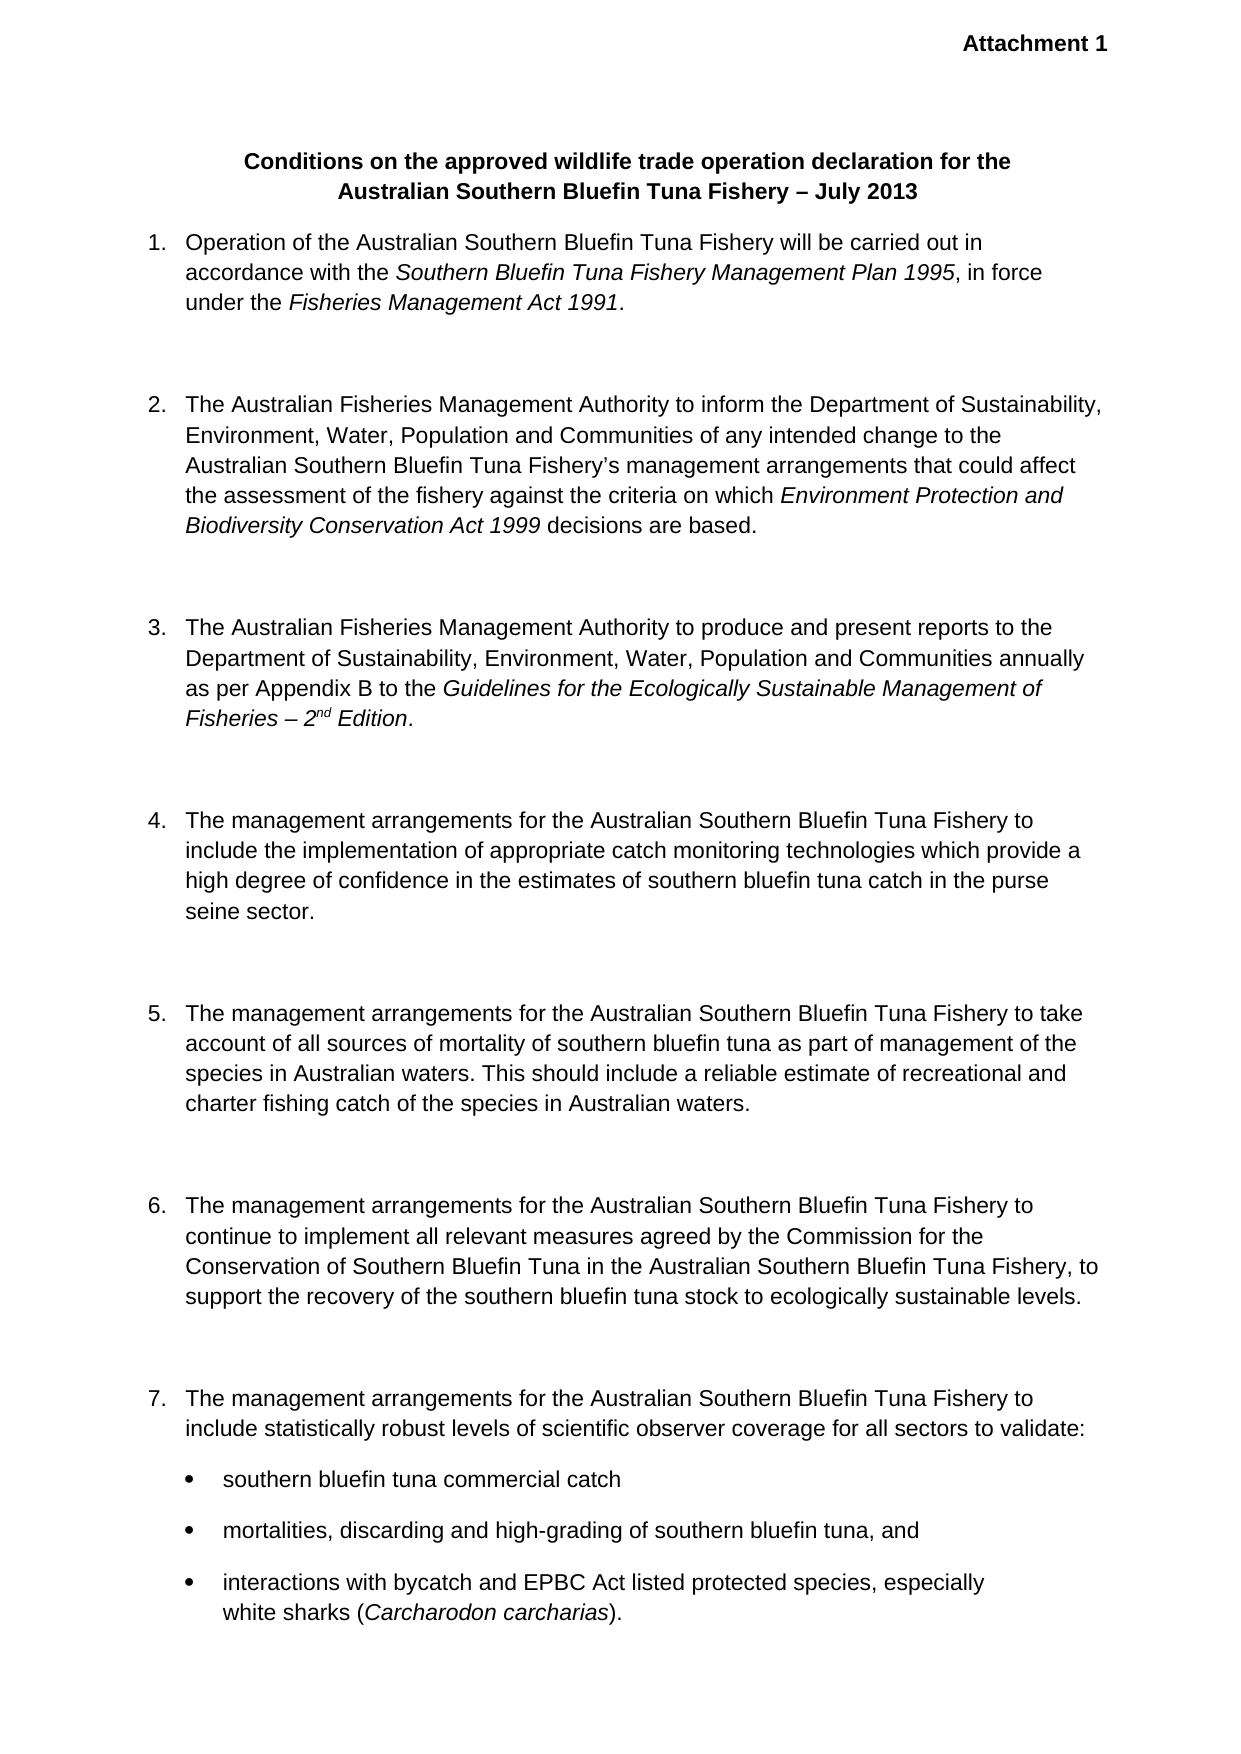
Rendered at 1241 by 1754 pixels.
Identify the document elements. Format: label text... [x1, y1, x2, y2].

list interactions with bycatch and EPBC Act listed protected species, especially white sharks (Carcharodon carcharias). [185, 1568, 1107, 1625]
list The management arrangements for the Australian Southern Bluefin Tuna Fishery to include statistically robust levels of scientific observer coverage for all sectors to validate: [148, 1385, 1107, 1442]
list The Australian Fisheries Management Authority to inform the Department of Sustainability, Environment, Water, Population and Communities of any intended change to the Australian Southern Bluefin Tuna Fishery’s management arrangements that could affect the assessment of the fishery against the criteria on which Environment Protection and Biodiversity Conservation Act 1999 decisions are based. [148, 391, 1107, 539]
list The Australian Fisheries Management Authority to produce and present reports to the Department of Sustainability, Environment, Water, Population and Communities annually as per Appendix B to the Guidelines for the Ecologically Sustainable Management of Fisheries – 2nd Edition. [148, 614, 1107, 731]
list The management arrangements for the Australian Southern Bluefin Tuna Fishery to take account of all sources of mortality of southern bluefin tuna as part of management of the species in Australian waters. This should include a reliable estimate of recreational and charter fishing catch of the species in Australian waters. [148, 1000, 1107, 1117]
list mortalities, discarding and high-grading of southern bluefin tuna, and [185, 1517, 1107, 1544]
list The management arrangements for the Australian Southern Bluefin Tuna Fishery to include the implementation of appropriate catch monitoring technologies which provide a high degree of confidence in the estimates of southern bluefin tuna catch in the purse seine sector. [148, 807, 1107, 924]
list Operation of the Australian Southern Bluefin Tuna Fishery will be carried out in accordance with the Southern Bluefin Tuna Fishery Management Plan 1995, in force under the Fisheries Management Act 1991. [148, 229, 1107, 316]
list southern bluefin tuna commercial catch [185, 1466, 1107, 1493]
text Conditions on the approved wildlife trade operation declaration for the Australian Southern Bluefin Tuna Fishery – July 2013 [148, 148, 1107, 204]
list The management arrangements for the Australian Southern Bluefin Tuna Fishery to continue to implement all relevant measures agreed by the Commission for the Conservation of Southern Bluefin Tuna in the Australian Southern Bluefin Tuna Fishery, to support the recovery of the southern bluefin tuna stock to ecologically sustainable levels. [148, 1192, 1107, 1309]
